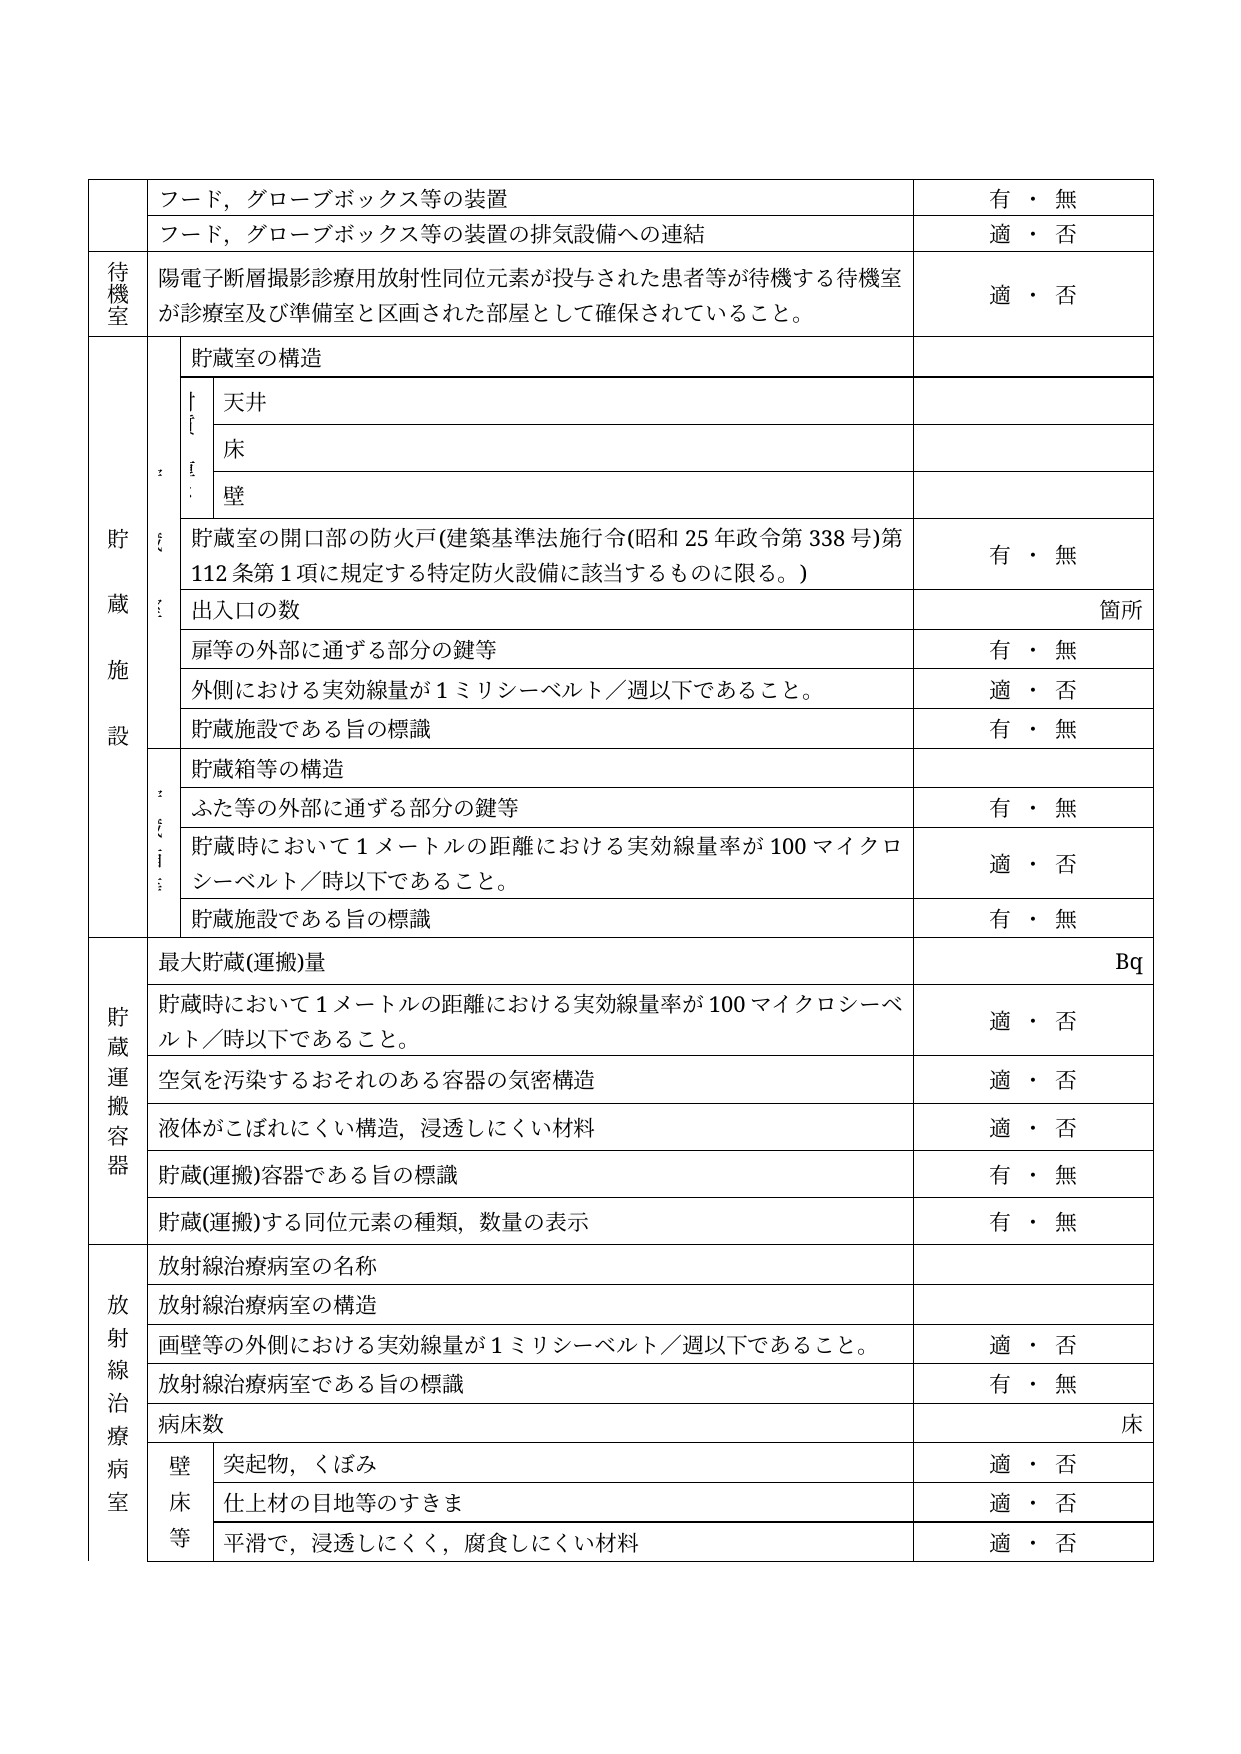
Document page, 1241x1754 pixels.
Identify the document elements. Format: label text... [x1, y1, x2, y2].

table_cell [914, 1245, 1153, 1284]
table_cell 有・無 [914, 899, 1153, 937]
table_cell 適・否 [914, 216, 1153, 251]
table_cell 床 [214, 425, 913, 471]
table_cell フード，グローブボックス等の装置 [148, 180, 913, 215]
table_cell 適・否 [914, 985, 1153, 1055]
table_cell 適・否 [914, 252, 1153, 336]
table_cell 扉等の外部に通ずる部分の鍵等 [181, 630, 913, 668]
table_cell 貯蔵箱等 [148, 749, 180, 937]
table_cell 適・否 [914, 1523, 1153, 1561]
table_cell 貯蔵(運搬)容器である旨の標識 [148, 1151, 913, 1197]
table_cell 貯蔵室 [148, 337, 180, 747]
table_cell 貯蔵施設である旨の標識 [181, 709, 913, 747]
table_cell 出入口の数 [181, 590, 913, 629]
table_cell ふた等の外部に通ずる部分の鍵等 [181, 788, 913, 827]
table_cell 床 [914, 1404, 1153, 1442]
table_cell 有・無 [914, 788, 1153, 827]
table_cell 貯蔵施設 [89, 337, 147, 937]
table_cell 適・否 [914, 1325, 1153, 1363]
table_cell 空気を汚染するおそれのある容器の気密構造 [148, 1056, 913, 1102]
table_cell [914, 1285, 1153, 1323]
table_cell 適・否 [914, 1056, 1153, 1102]
table_cell 適・否 [914, 1483, 1153, 1521]
table_cell 貯蔵時において1メートルの距離における実効線量率が100マイクロシーベルト／時以下であること。 [181, 828, 913, 897]
table_cell [914, 378, 1153, 424]
table_cell 有・無 [914, 519, 1153, 589]
table_cell 壁床等 内部の [148, 1443, 213, 1561]
table_cell 有・無 [914, 1151, 1153, 1197]
table_cell 陽電子断層撮影診療用放射性同位元素が投与された患者等が待機する待機室が診療室及び準備室と区画された部屋として確保されていること。 [148, 252, 913, 336]
table_cell 貯蔵時において1メートルの距離における実効線量率が100マイクロシーベルト／時以下であること。 [148, 985, 913, 1055]
table_cell 平滑で，浸透しにくく，腐食しにくい材料 [214, 1523, 913, 1561]
table_cell 適・否 [914, 828, 1153, 897]
table_cell 貯蔵(運搬)する同位元素の種類，数量の表示 [148, 1198, 913, 1244]
table_cell 放射線治療病室の構造 [148, 1285, 913, 1323]
table_cell 有・無 [914, 1364, 1153, 1403]
table_cell [914, 425, 1153, 471]
table_cell フード，グローブボックス等の装置の排気設備への連結 [148, 216, 913, 251]
table_cell 有・無 [914, 180, 1153, 215]
table_cell 貯蔵室の構造 [181, 337, 913, 376]
table_cell 天井 [214, 378, 913, 424]
table_cell 放射線治療病室の名称 [148, 1245, 913, 1284]
table_cell 適・否 [914, 669, 1153, 708]
table_cell Bq [914, 938, 1153, 984]
table_cell 外側における実効線量が1ミリシーベルト／週以下であること。 [181, 669, 913, 708]
table_cell 放射線治療病室である旨の標識 [148, 1364, 913, 1403]
table_cell 突起物，くぼみ [214, 1443, 913, 1482]
table_cell [914, 337, 1153, 376]
table_cell 有・無 [914, 709, 1153, 747]
table_cell 有・無 [914, 630, 1153, 668]
table_cell 有・無 [914, 1198, 1153, 1244]
table_cell 適・否 [914, 1104, 1153, 1150]
table_cell 放射線治療病室 [89, 1245, 147, 1561]
table_cell 適・否 [914, 1443, 1153, 1482]
table_cell 待機室 [89, 252, 147, 336]
table_cell [914, 749, 1153, 787]
table_cell 貯蔵箱等の構造 [181, 749, 913, 787]
table_cell 仕上材の目地等のすきま [214, 1483, 913, 1521]
table_cell 貯蔵室の開口部の防火戸(建築基準法施行令(昭和25年政令第338号)第112条第1項に規定する特定防火設備に該当するものに限る。) [181, 519, 913, 589]
table_cell 液体がこぼれにくい構造，浸透しにくい材料 [148, 1104, 913, 1150]
table_cell 画壁等の外側における実効線量が1ミリシーベルト／週以下であること。 [148, 1325, 913, 1363]
table_cell [914, 472, 1153, 518]
table_cell 最大貯蔵(運搬)量 [148, 938, 913, 984]
table_cell 病床数 [148, 1404, 913, 1442]
table_cell 貯蔵施設である旨の標識 [181, 899, 913, 937]
table_cell 貯蔵運搬容器 [89, 938, 147, 1244]
table_cell 箇所 [914, 590, 1153, 629]
table_cell 壁 [214, 472, 913, 518]
table_cell 材質・厚さ [181, 378, 213, 518]
